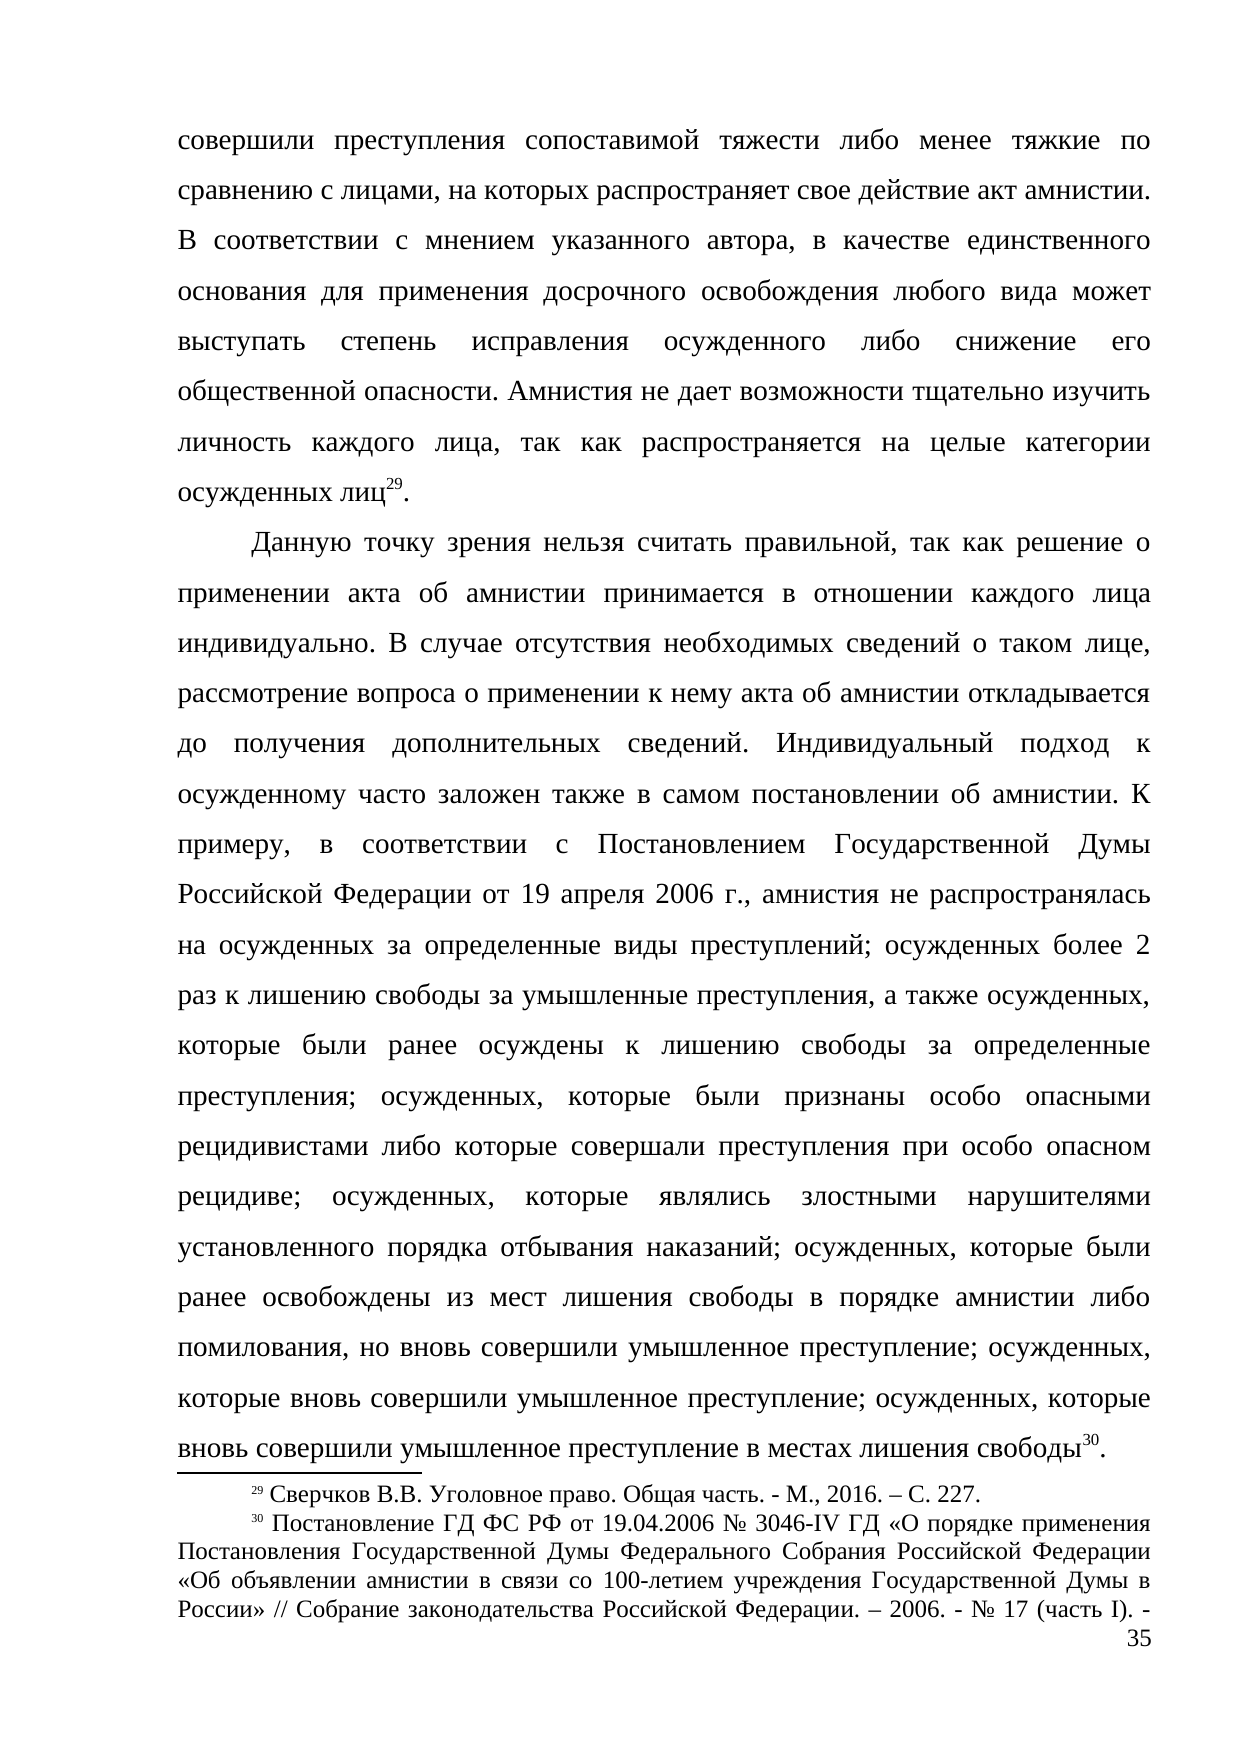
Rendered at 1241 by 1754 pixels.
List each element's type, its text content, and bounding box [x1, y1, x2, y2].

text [177, 122, 1152, 508]
text Данную точку зрения нельзя считать правильной, так как решение о применении акта об амнистии принимается в отношении каждого лица индивидуально. В случае отсутствия необходимых сведений о таком лице, рассмотрение вопроса о применении к нему акта об амнистии откладывается до получения дополнительных сведений. Индивидуальный подход к осужденному часто заложен также в самом постановлении об амнистии. К примеру, в соответствии с Постановлением Государственной Думы Российской Федерации от 19 апреля 2006 г., амнистия не распространялась на осужденных за определенные виды преступлений; осужденных более 2 раз к лишению свободы за умышленные преступления, а также осужденных, которые были ранее осуждены к лишению свободы за определенные преступления; осужденных, которые были признаны особо опасными рецидивистами либо которые совершали преступления при особо опасном рецидиве; осужденных, которые являлись злостными нарушителями установленного порядка отбывания наказаний; осужденных, которые были ранее освобождены из мест лишения свободы в порядке амнистии либо помилования, но вновь совершили умышленное преступление; осужденных, которые вновь совершили умышленное преступление; осужденных, которые вновь совершили умышленное преступление в местах лишения свободы. [177, 524, 1152, 1463]
